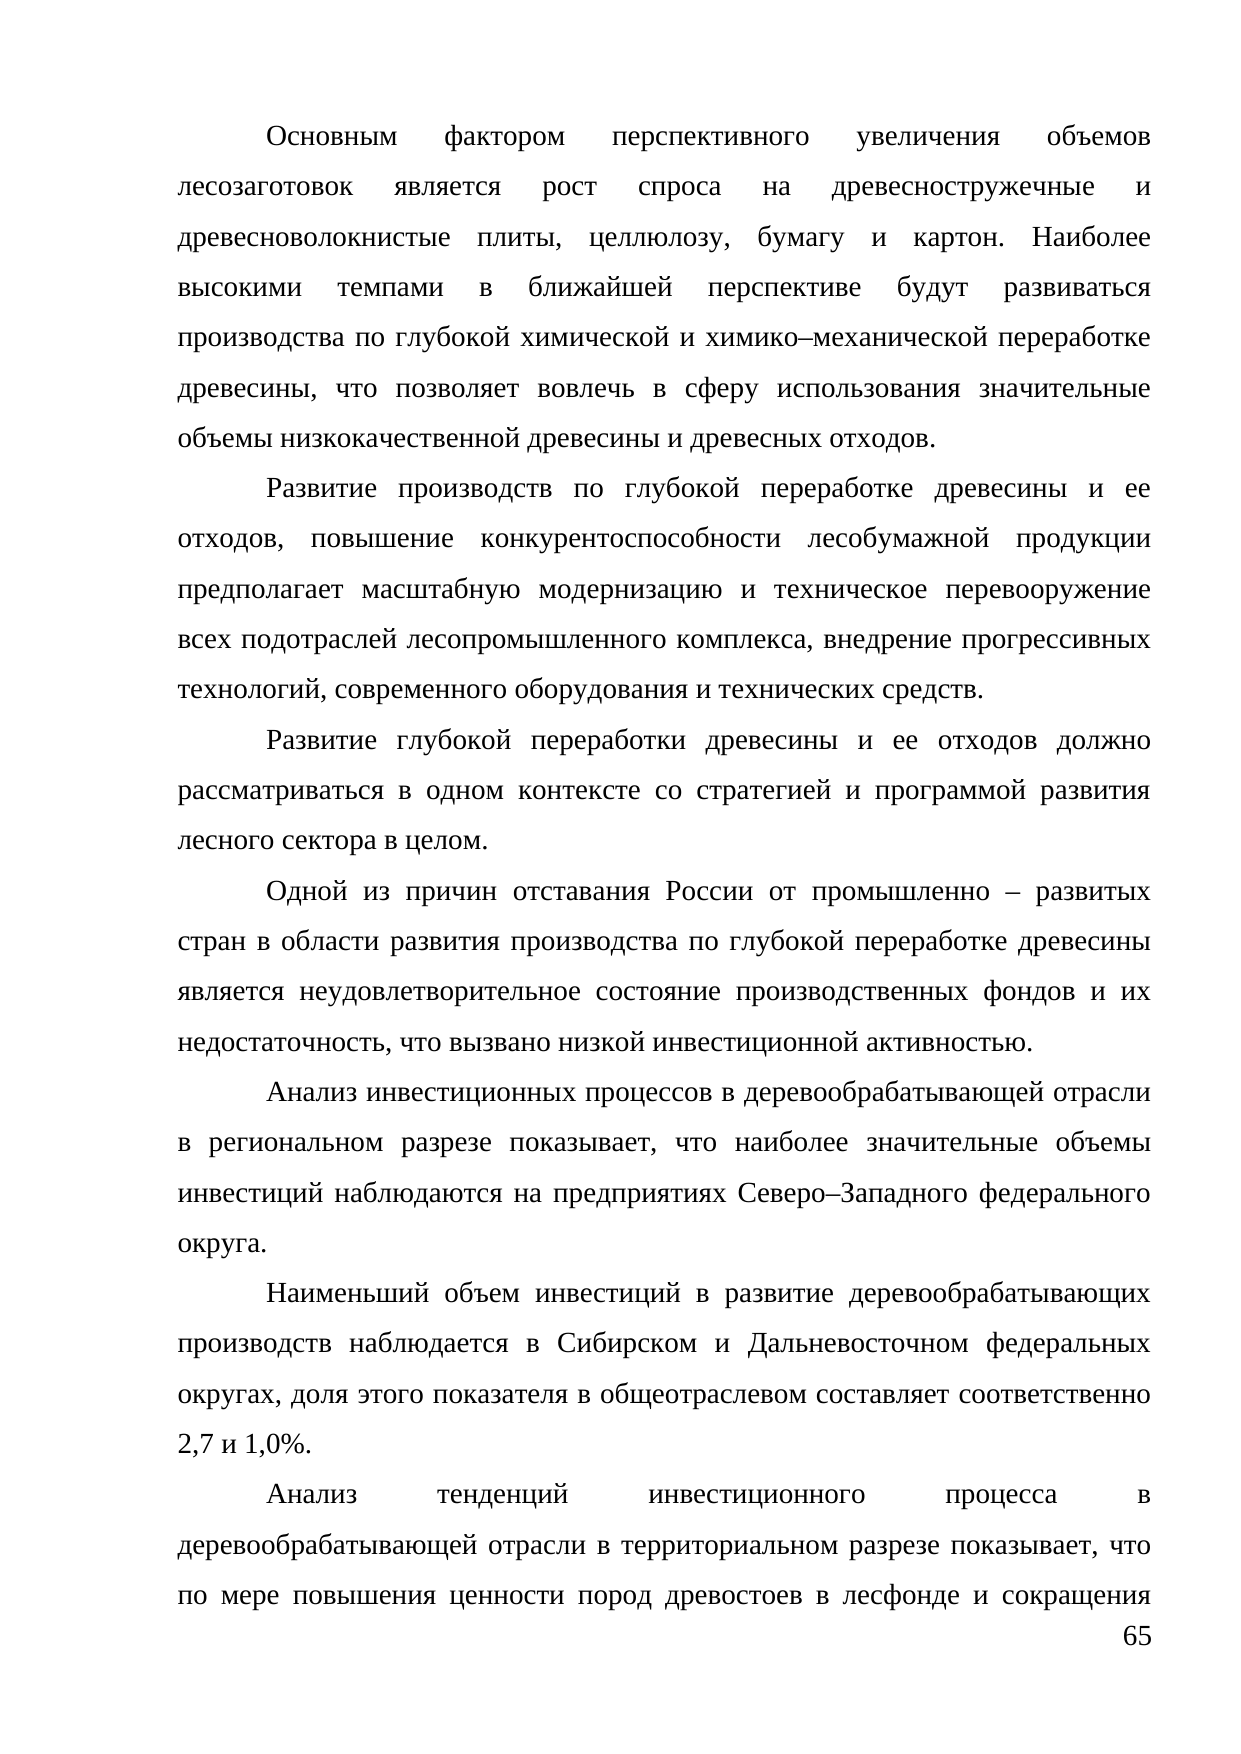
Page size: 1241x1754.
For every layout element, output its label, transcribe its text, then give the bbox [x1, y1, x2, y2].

text Основным фактором перспективного увеличения объемов лесозаготовок является рост спроса на древесностружечные и древесноволокнистые плиты, целлюлозу, бумагу и картон. Наиболее высокими темпами в ближайшей перспективе будут развиваться производства по глубокой химической и химико–механической переработке древесины, что позволяет вовлечь в сферу использования значительные объемы низкокачественной древесины и древесных отходов. [177, 118, 1152, 453]
text Анализ инвестиционных процессов в деревообрабатывающей отрасли в региональном разрезе показывает, что наиболее значительные объемы инвестиций наблюдаются на предприятиях Северо–Западного федерального округа. [177, 1074, 1152, 1258]
text Наименьший объем инвестиций в развитие деревообрабатывающих производств наблюдается в Сибирском и Дальневосточном федеральных округах, доля этого показателя в общеотраслевом составляет соответственно 2,7 и 1,0%. [177, 1275, 1152, 1460]
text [177, 1477, 1152, 1611]
text Одной из причин отставания России от промышленно – развитых стран в области развития производства по глубокой переработке древесины является неудовлетворительное состояние производственных фондов и их недостаточность, что вызвано низкой инвестиционной активностью. [177, 873, 1152, 1057]
text Развитие глубокой переработки древесины и ее отходов должно рассматриваться в одном контексте со стратегией и программой развития лесного сектора в целом. [177, 722, 1152, 856]
text Развитие производств по глубокой переработке древесины и ее отходов, повышение конкурентоспособности лесобумажной продукции предполагает масштабную модернизацию и техническое перевооружение всех подотраслей лесопромышленного комплекса, внедрение прогрессивных технологий, современного оборудования и технических средств. [177, 470, 1152, 705]
